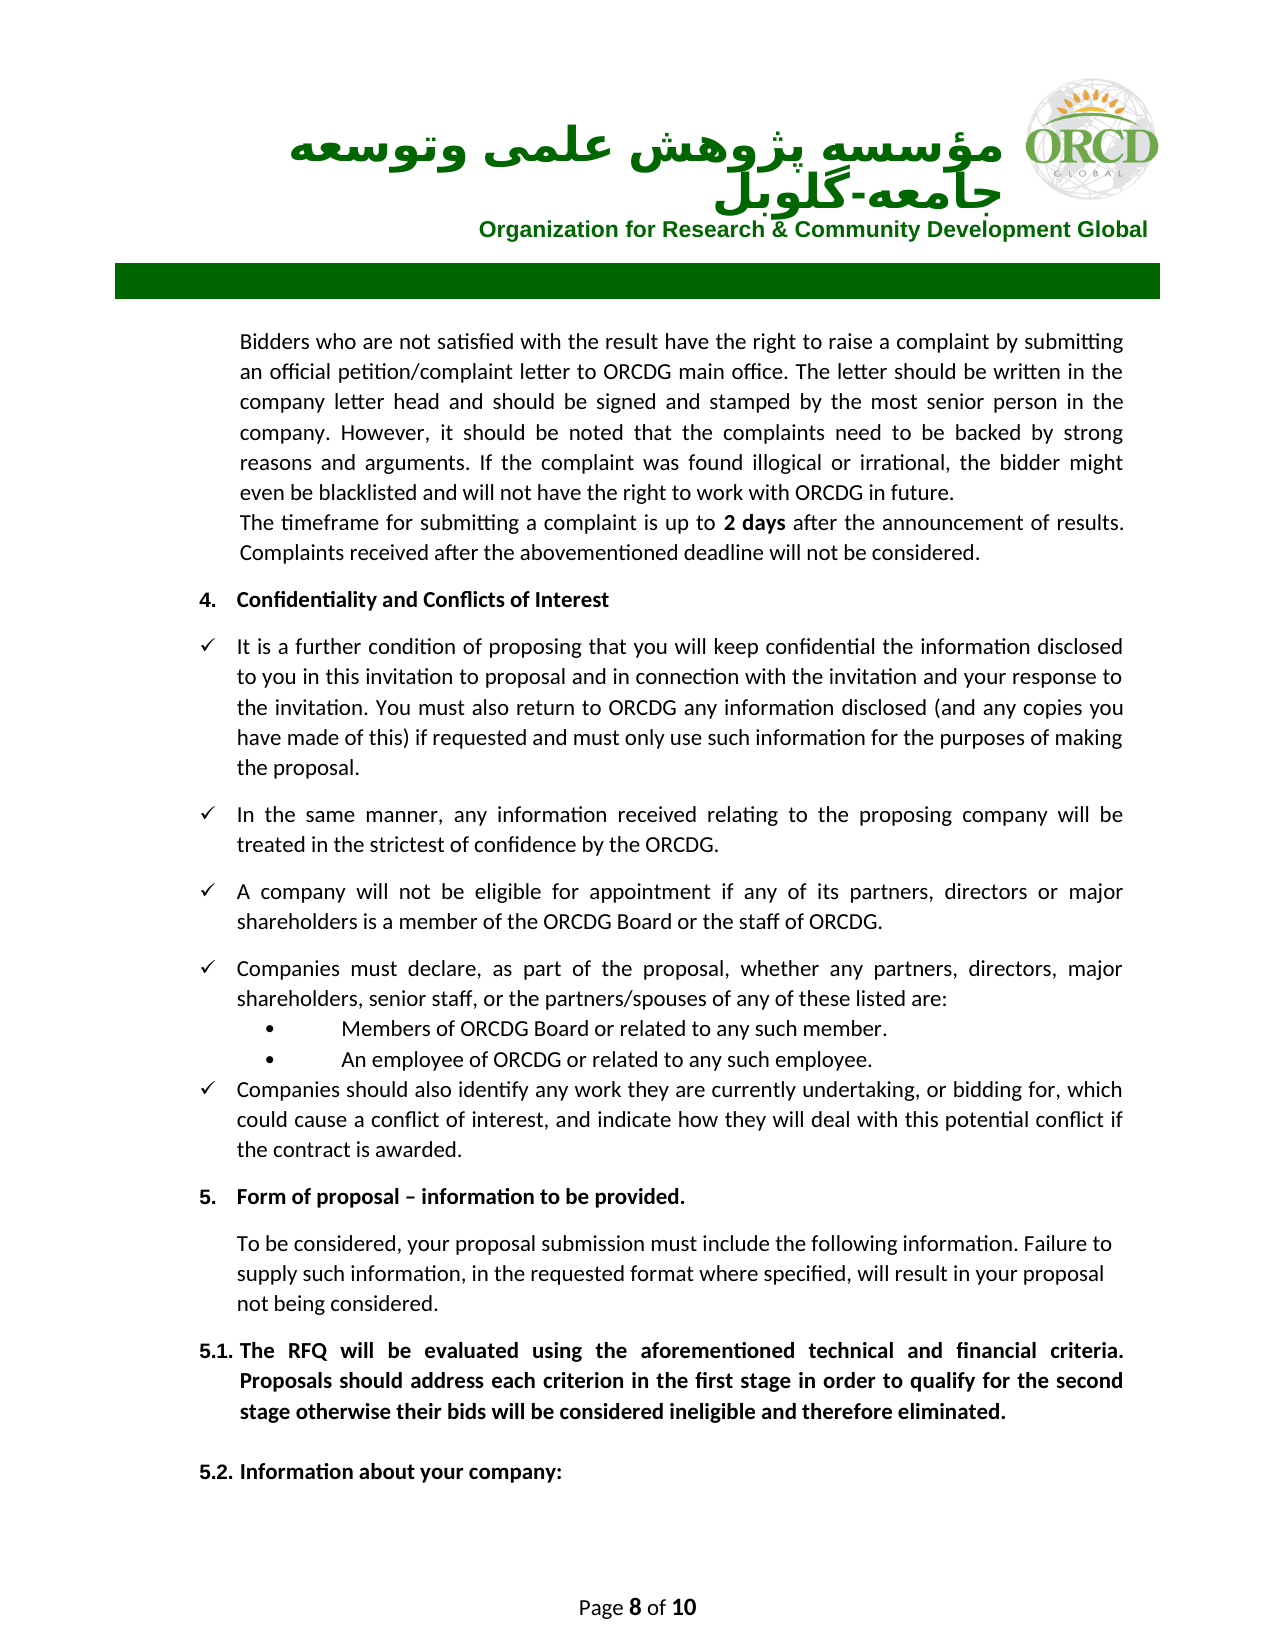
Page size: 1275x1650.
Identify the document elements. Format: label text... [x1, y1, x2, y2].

list Confidentiality and Conflicts of Interest [199, 585, 1125, 613]
list Companies must declare, as part of the proposal, whether any partners, directors, major shareholders, senior staff, or the partners/spouses of any of these listed are: [199, 954, 1125, 1012]
list Form of proposal – information to be provided. [199, 1182, 1125, 1210]
list Members of ORCDG Board or related to any such member. [266, 1014, 1125, 1043]
list Information about your company: [199, 1457, 1125, 1485]
text To be considered, your proposal submission must include the following information. Failure to supply such information, in the requested format where specified, will result in your proposal not being considered. [237, 1229, 1125, 1318]
list Companies should also identify any work they are currently undertaking, or bidding for, which could cause a conflict of interest, and indicate how they will deal with this potential conflict if the contract is awarded. [199, 1075, 1125, 1163]
list A company will not be eligible for appointment if any of its partners, directors or major shareholders is a member of the ORCDG Board or the staff of ORCDG. [199, 877, 1125, 935]
list Bidders who are not satisfied with the result have the right to raise a complaint by submitting an official petition/complaint letter to ORCDG main office. The letter should be written in the company letter head and should be signed and stamped by the most senior person in the company. However, it should be noted that the complaints need to be backed by strong reasons and arguments. If the complaint was found illogical or irrational, the bidder might even be blacklisted and will not have the right to work with ORCDG in future. [239, 327, 1125, 506]
list The timeframe for submitting a complaint is up to 2 days after the announcement of results. Complaints received after the abovementioned deadline will not be considered. [239, 508, 1125, 567]
list An employee of ORCDG or related to any such employee. [266, 1045, 1125, 1073]
list It is a further condition of proposing that you will keep confidential the information disclosed to you in this invitation to proposal and in connection with the invitation and your response to the invitation. You must also return to ORCDG any information disclosed (and any copies you have made of this) if requested and must only use such information for the purposes of making the proposal. [199, 632, 1125, 781]
list The RFQ will be evaluated using the aforementioned technical and financial criteria. Proposals should address each criterion in the first stage in order to qualify for the second stage otherwise their bids will be considered ineligible and therefore eliminated. [199, 1336, 1125, 1425]
picture [1023, 75, 1160, 202]
list In the same manner, any information received relating to the proposing company will be treated in the strictest of confidence by the ORCDG. [199, 800, 1125, 858]
